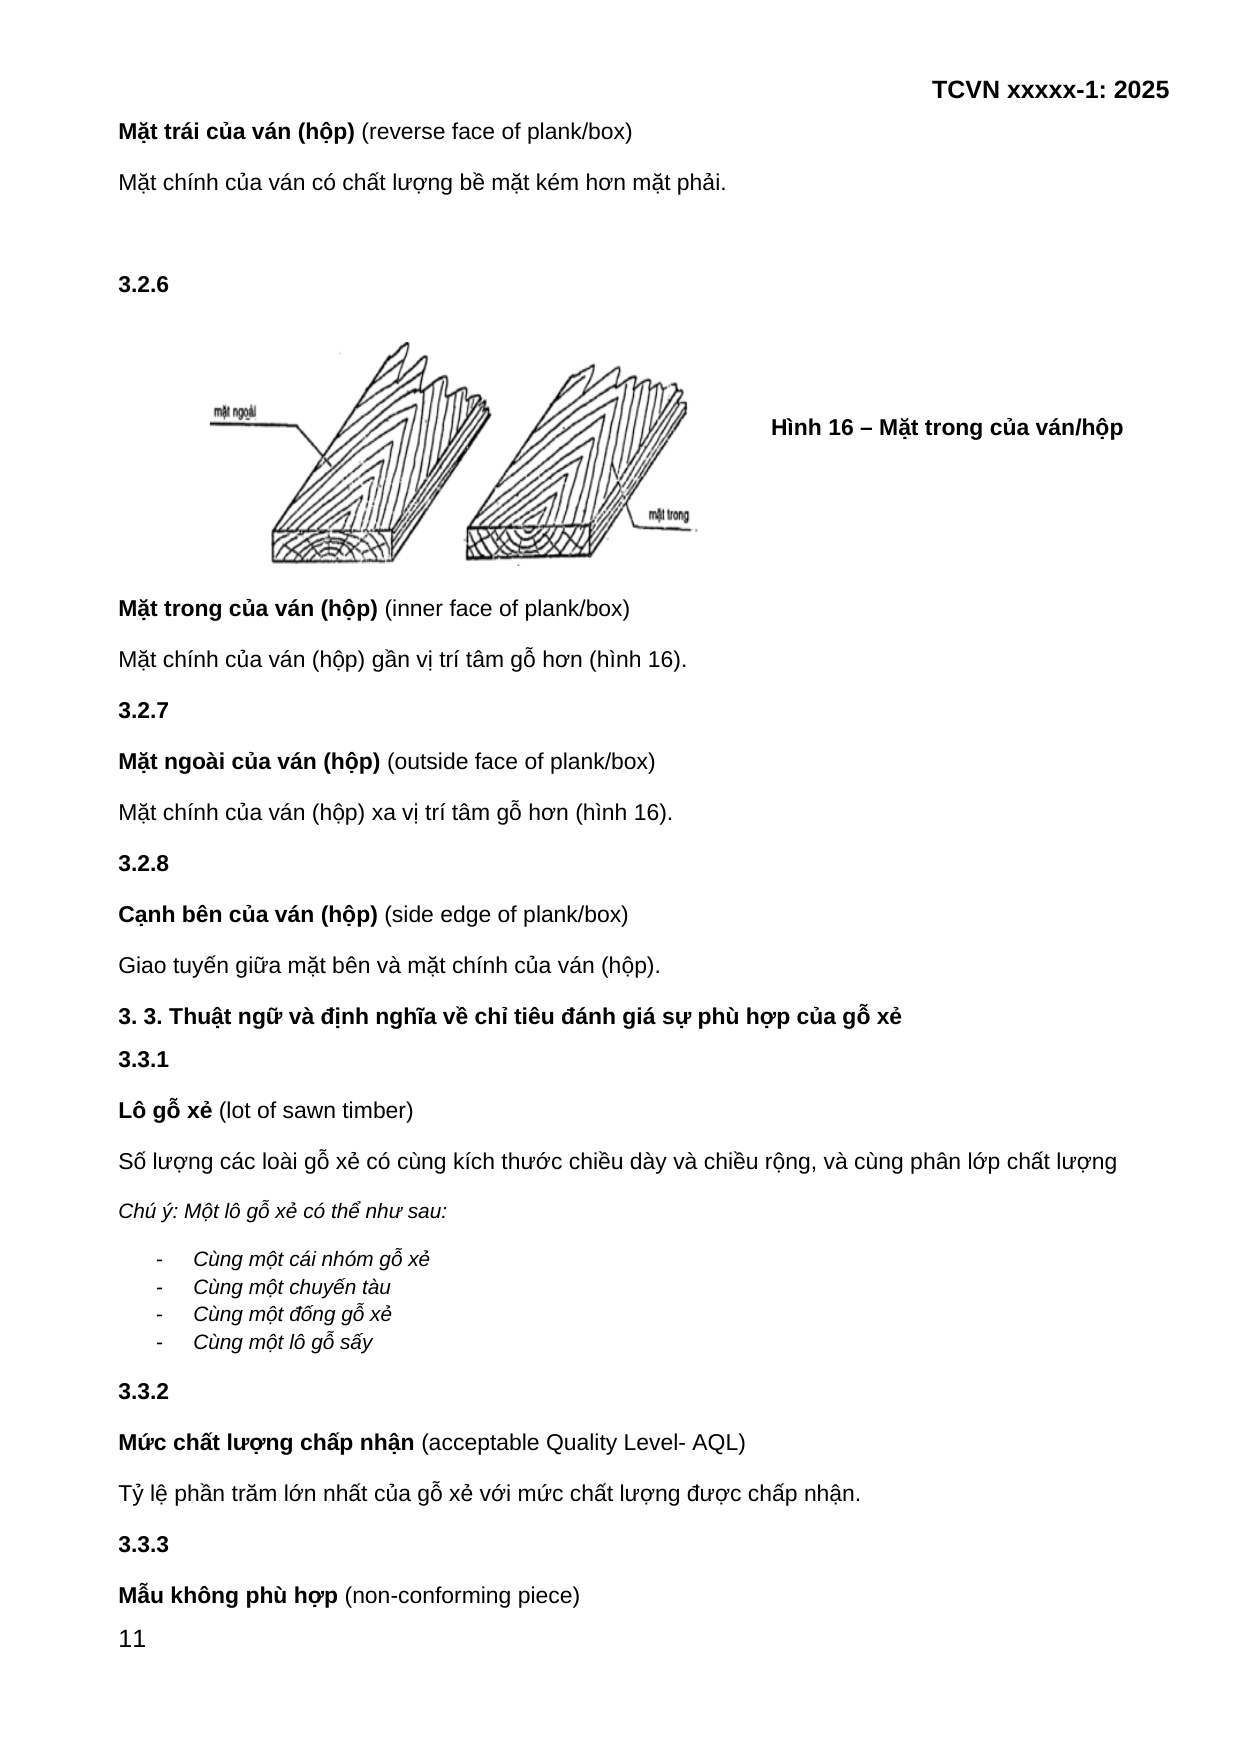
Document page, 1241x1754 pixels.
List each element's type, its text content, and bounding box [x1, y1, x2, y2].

text Mẫu không phù hợp (non-conforming piece) [118, 1582, 1169, 1608]
list Cùng một lô gỗ sấy [156, 1329, 1169, 1353]
list Cùng một cái nhóm gỗ xẻ [156, 1247, 1169, 1271]
text Tỷ lệ phần trăm lớn nhất của gỗ xẻ với mức chất lượng được chấp nhận. [118, 1480, 1169, 1506]
text Chú ý: Một lô gỗ xẻ có thể như sau: [118, 1199, 1169, 1223]
text 3.2.8 [118, 850, 1169, 876]
text Lô gỗ xẻ (lot of sawn timber) [118, 1097, 1169, 1123]
text Giao tuyến giữa mặt bên và mặt chính của ván (hộp). [118, 952, 1169, 978]
text Mặt chính của ván (hộp) gần vị trí tâm gỗ hơn (hình 16). [118, 646, 1169, 672]
text 3.3.2 [118, 1378, 1169, 1404]
text 3.2.7 [118, 697, 1169, 723]
text Mặt trái của ván (hộp) (reverse face of plank/box) [118, 118, 1169, 144]
text Số lượng các loài gỗ xẻ có cùng kích thước chiều dày và chiều rộng, và cùng phân lớp chất lượng [118, 1148, 1169, 1174]
list Cùng một đống gỗ xẻ [156, 1302, 1169, 1326]
text 3.2.6 [118, 271, 1169, 298]
text 3.3.1 [118, 1046, 1169, 1072]
text Mặt ngoài của ván (hộp) (outside face of plank/box) [118, 748, 1169, 774]
list Cùng một chuyến tàu [156, 1274, 1169, 1298]
text Mức chất lượng chấp nhận (acceptable Quality Level- AQL) [118, 1429, 1169, 1455]
text Cạnh bên của ván (hộp) (side edge of plank/box) [118, 901, 1169, 927]
picture [209, 342, 709, 566]
text 3. 3. Thuật ngữ và định nghĩa về chỉ tiêu đánh giá sự phù hợp của gỗ xẻ [118, 1003, 1169, 1029]
text Mặt chính của ván có chất lượng bề mặt kém hơn mặt phải. [118, 169, 1169, 196]
text 3.3.3 [118, 1531, 1169, 1557]
text Mặt chính của ván (hộp) xa vị trí tâm gỗ hơn (hình 16). [118, 799, 1169, 825]
